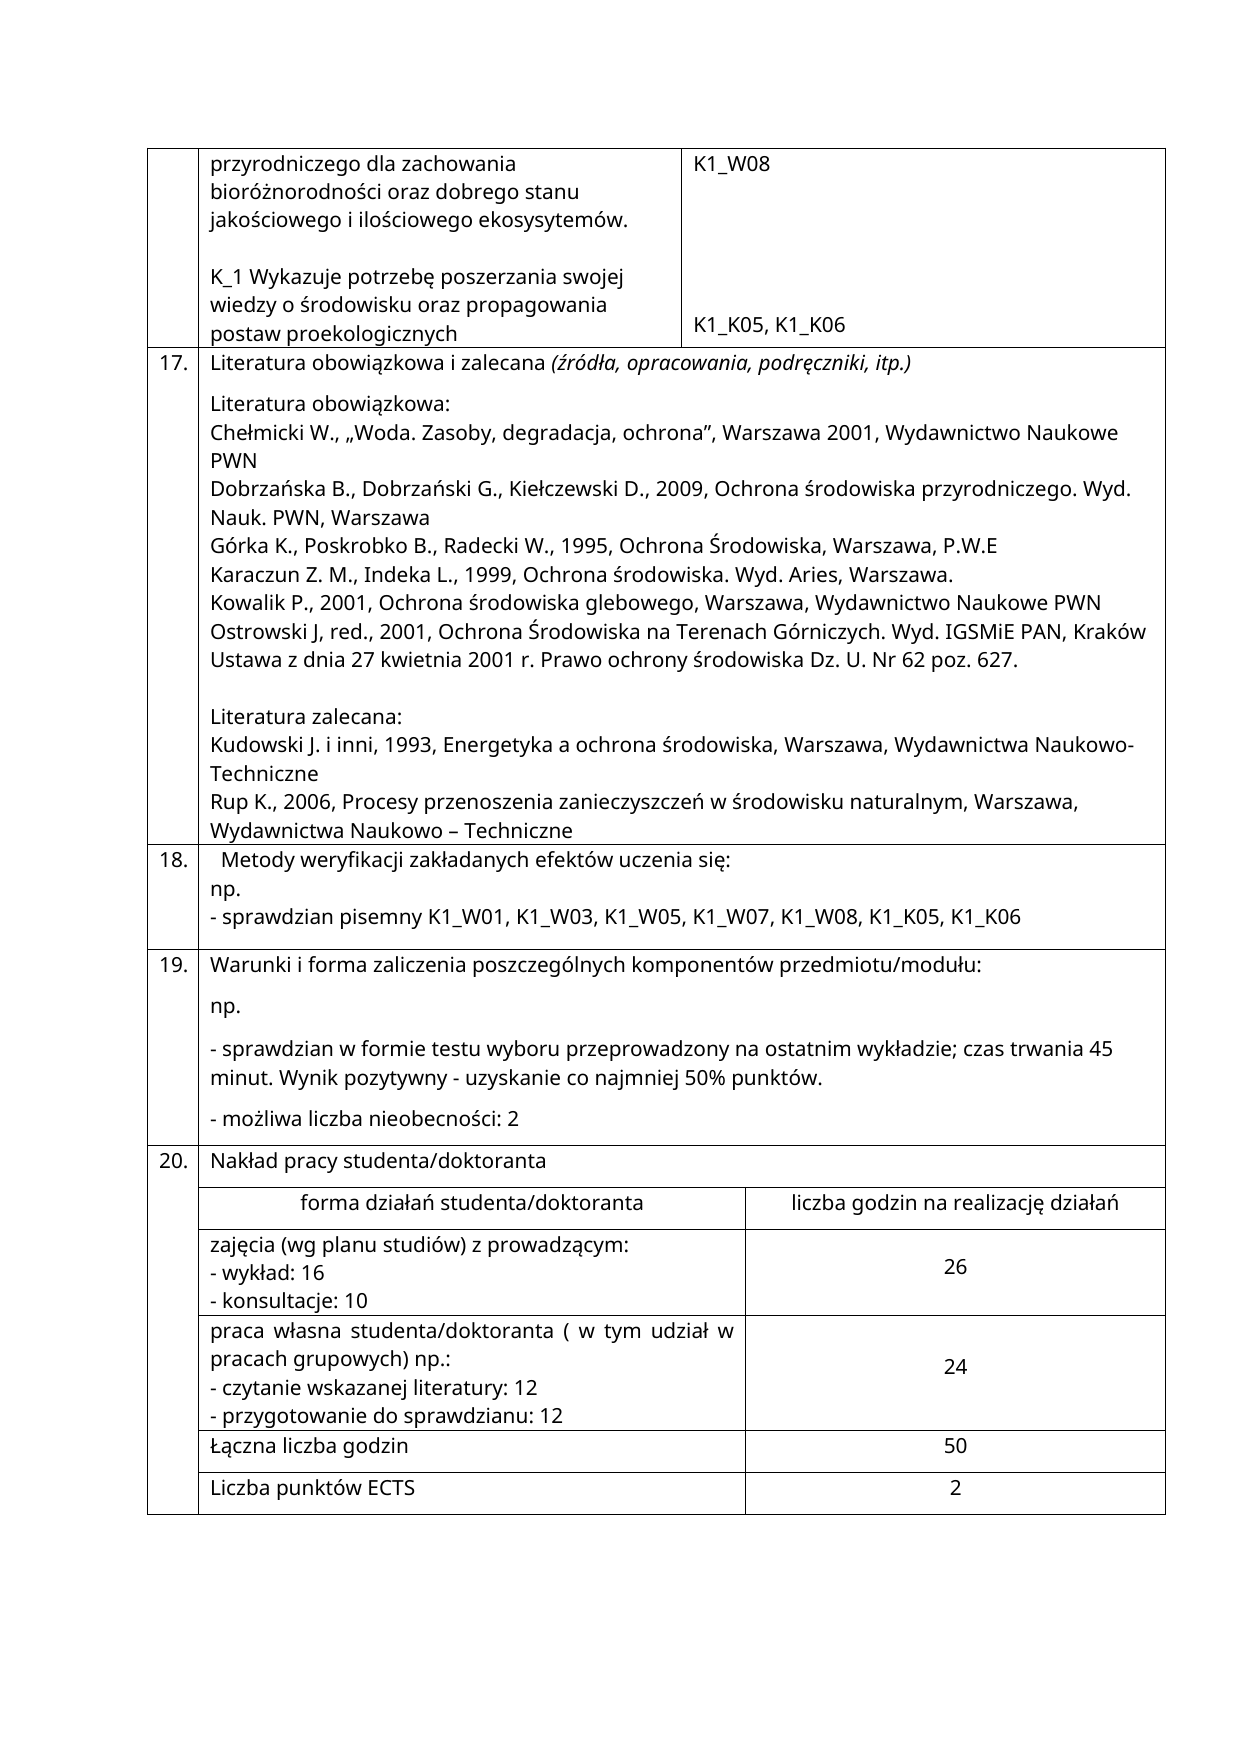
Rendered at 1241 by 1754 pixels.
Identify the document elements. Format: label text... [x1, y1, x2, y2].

table_cell [148, 149, 198, 347]
table_cell Liczba punktów ECTS [199, 1473, 745, 1514]
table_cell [682, 149, 1165, 347]
table_cell zajęcia (wg planu studiów) z prowadzącym: - wykład: 16 - konsultacje: 10 [199, 1230, 745, 1315]
table_cell Warunki i forma zaliczenia poszczególnych komponentów przedmiotu/modułu: np. - sprawdzian w formie testu wyboru przeprowadzony na ostatnim wykładzie; czas trwania 45 minut. Wynik pozytywny - uzyskanie co najmniej 50% punktów. - możliwa liczba nieobecności: 2 [199, 950, 1165, 1145]
table_cell Metody weryfikacji zakładanych efektów uczenia się: np. - sprawdzian pisemny K1_W01, K1_W03, K1_W05, K1_W07, K1_W08, K1_K05, K1_K06 [199, 845, 1165, 949]
table_cell [148, 845, 198, 949]
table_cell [199, 149, 681, 347]
table_cell praca własna studenta/doktoranta ( w tym udział w pracach grupowych) np.: - czytanie wskazanej literatury: 12 - przygotowanie do sprawdzianu: 12 [199, 1316, 745, 1430]
table_cell liczba godzin na realizację działań [746, 1188, 1165, 1229]
table_cell [148, 1146, 198, 1514]
table_cell 50 [746, 1431, 1165, 1472]
table_cell [148, 950, 198, 1145]
table_cell 24 [746, 1316, 1165, 1430]
table_cell Literatura obowiązkowa i zalecana (źródła, opracowania, podręczniki, itp.) Literatura obowiązkowa: Chełmicki W., „Woda. Zasoby, degradacja, ochrona”, Warszawa 2001, Wydawnictwo Naukowe PWN Dobrzańska B., Dobrzański G., Kiełczewski D., 2009, Ochrona środowiska przyrodniczego. Wyd. Nauk. PWN, Warszawa Górka K., Poskrobko B., Radecki W., 1995, Ochrona Środowiska, Warszawa, P.W.E Karaczun Z. M., Indeka L., 1999, Ochrona środowiska. Wyd. Aries, Warszawa. Kowalik P., 2001, Ochrona środowiska glebowego, Warszawa, Wydawnictwo Naukowe PWN Ostrowski J, red., 2001, Ochrona Środowiska na Terenach Górniczych. Wyd. IGSMiE PAN, Kraków Ustawa z dnia 27 kwietnia 2001 r. Prawo ochrony środowiska Dz. U. Nr 62 poz. 627. Literatura zalecana: Kudowski J. i inni, 1993, Energetyka a ochrona środowiska, Warszawa, Wydawnictwa Naukowo-Techniczne Rup K., 2006, Procesy przenoszenia zanieczyszczeń w środowisku naturalnym, Warszawa, Wydawnictwa Naukowo – Techniczne [199, 348, 1165, 844]
table_cell Łączna liczba godzin [199, 1431, 745, 1472]
table_cell 26 [746, 1230, 1165, 1315]
table_cell Nakład pracy studenta/doktoranta [199, 1146, 1165, 1187]
table_cell forma działań studenta/doktoranta [199, 1188, 745, 1229]
table_cell 2 [746, 1473, 1165, 1514]
table_cell [148, 348, 198, 844]
